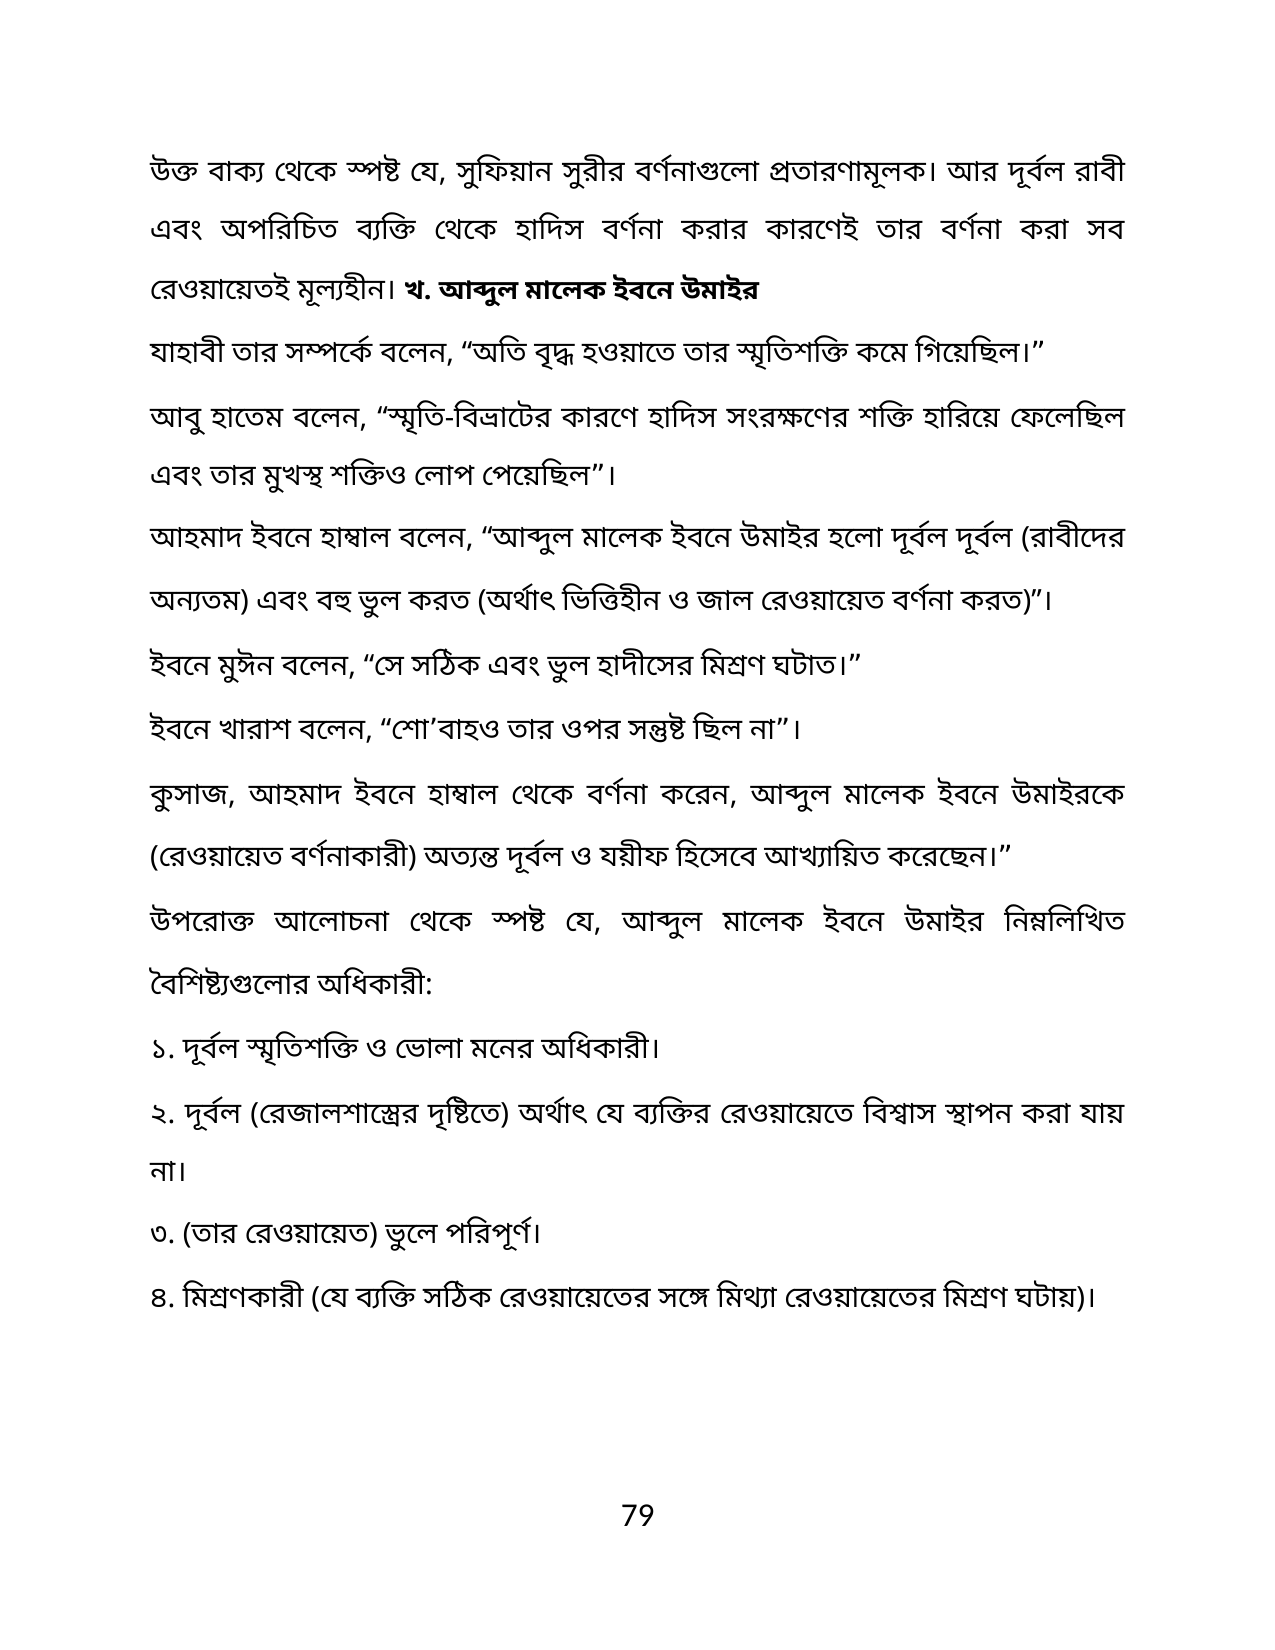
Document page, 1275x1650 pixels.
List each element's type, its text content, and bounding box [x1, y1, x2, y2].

text আহমাদ ইবনে হাম্বাল বলেন, “আব্দুল মালেক ইবনে উমাইর হলো দূর্বল দূর্বল (রাবীদের অন্যতম) এবং বহু ভুল করত (অর্থাৎ ভিত্তিহীন ও জাল রেওয়ায়েত বর্ণনা করত)”। [150, 517, 1125, 622]
text ২. দূর্বল (রেজালশাস্ত্রের দৃষ্টিতে) অর্থাৎ যে ব্যক্তির রেওয়ায়েতে বিশ্বাস স্থাপন করা যায় না। [150, 1092, 1125, 1193]
text উক্ত বাক্য থেকে স্পষ্ট যে, সুফিয়ান সুরীর বর্ণনাগুলো প্রতারণামূলক। আর দূর্বল রাবী এবং অপরিচিত ব্যক্তি থেকে হাদিস বর্ণনা করার কারণেই তার বর্ণনা করা সব রেওয়ায়েতই মূল্যহীন। খ. আব্দুল মালেক ইবনে উমাইর [150, 150, 1125, 311]
text আবু হাতেম বলেন, “স্মৃতি-বিভ্রাটের কারণে হাদিস সংরক্ষণের শক্তি হারিয়ে ফেলেছিল এবং তার মুখস্থ শক্তিও লোপ পেয়েছিল”। [150, 396, 1125, 497]
text ৩. (তার রেওয়ায়েত) ভুলে পরিপূর্ণ। [150, 1212, 1125, 1255]
text কুসাজ, আহমাদ ইবনে হাম্বাল থেকে বর্ণনা করেন, আব্দুল মালেক ইবনে উমাইরকে (রেওয়ায়েত বর্ণনাকারী) অত্যন্ত দূর্বল ও যয়ীফ হিসেবে আখ্যায়িত করেছেন।” [150, 773, 1125, 879]
text ১. দূর্বল স্মৃতিশক্তি ও ভোলা মনের অধিকারী। [150, 1027, 1125, 1071]
text যাহাবী তার সম্পর্কে বলেন, “অতি বৃদ্ধ হওয়াতে তার স্মৃতিশক্তি কমে গিয়েছিল।” [150, 331, 1125, 374]
text ইবনে খারাশ বলেন, “শো’বাহও তার ওপর সন্তুষ্ট ছিল না”। [150, 708, 1125, 751]
text ইবনে মুঈন বলেন, “সে সঠিক এবং ভুল হাদীসের মিশ্রণ ঘটাত।” [150, 644, 1125, 687]
text ৪. মিশ্রণকারী (যে ব্যক্তি সঠিক রেওয়ায়েতের সঙ্গে মিথ্যা রেওয়ায়েতের মিশ্রণ ঘটায়)। [150, 1277, 1125, 1320]
text উপরোক্ত আলোচনা থেকে স্পষ্ট যে, আব্দুল মালেক ইবনে উমাইর নিম্নলিখিত বৈশিষ্ট্যগুলোর অধিকারী: [150, 900, 1125, 1006]
